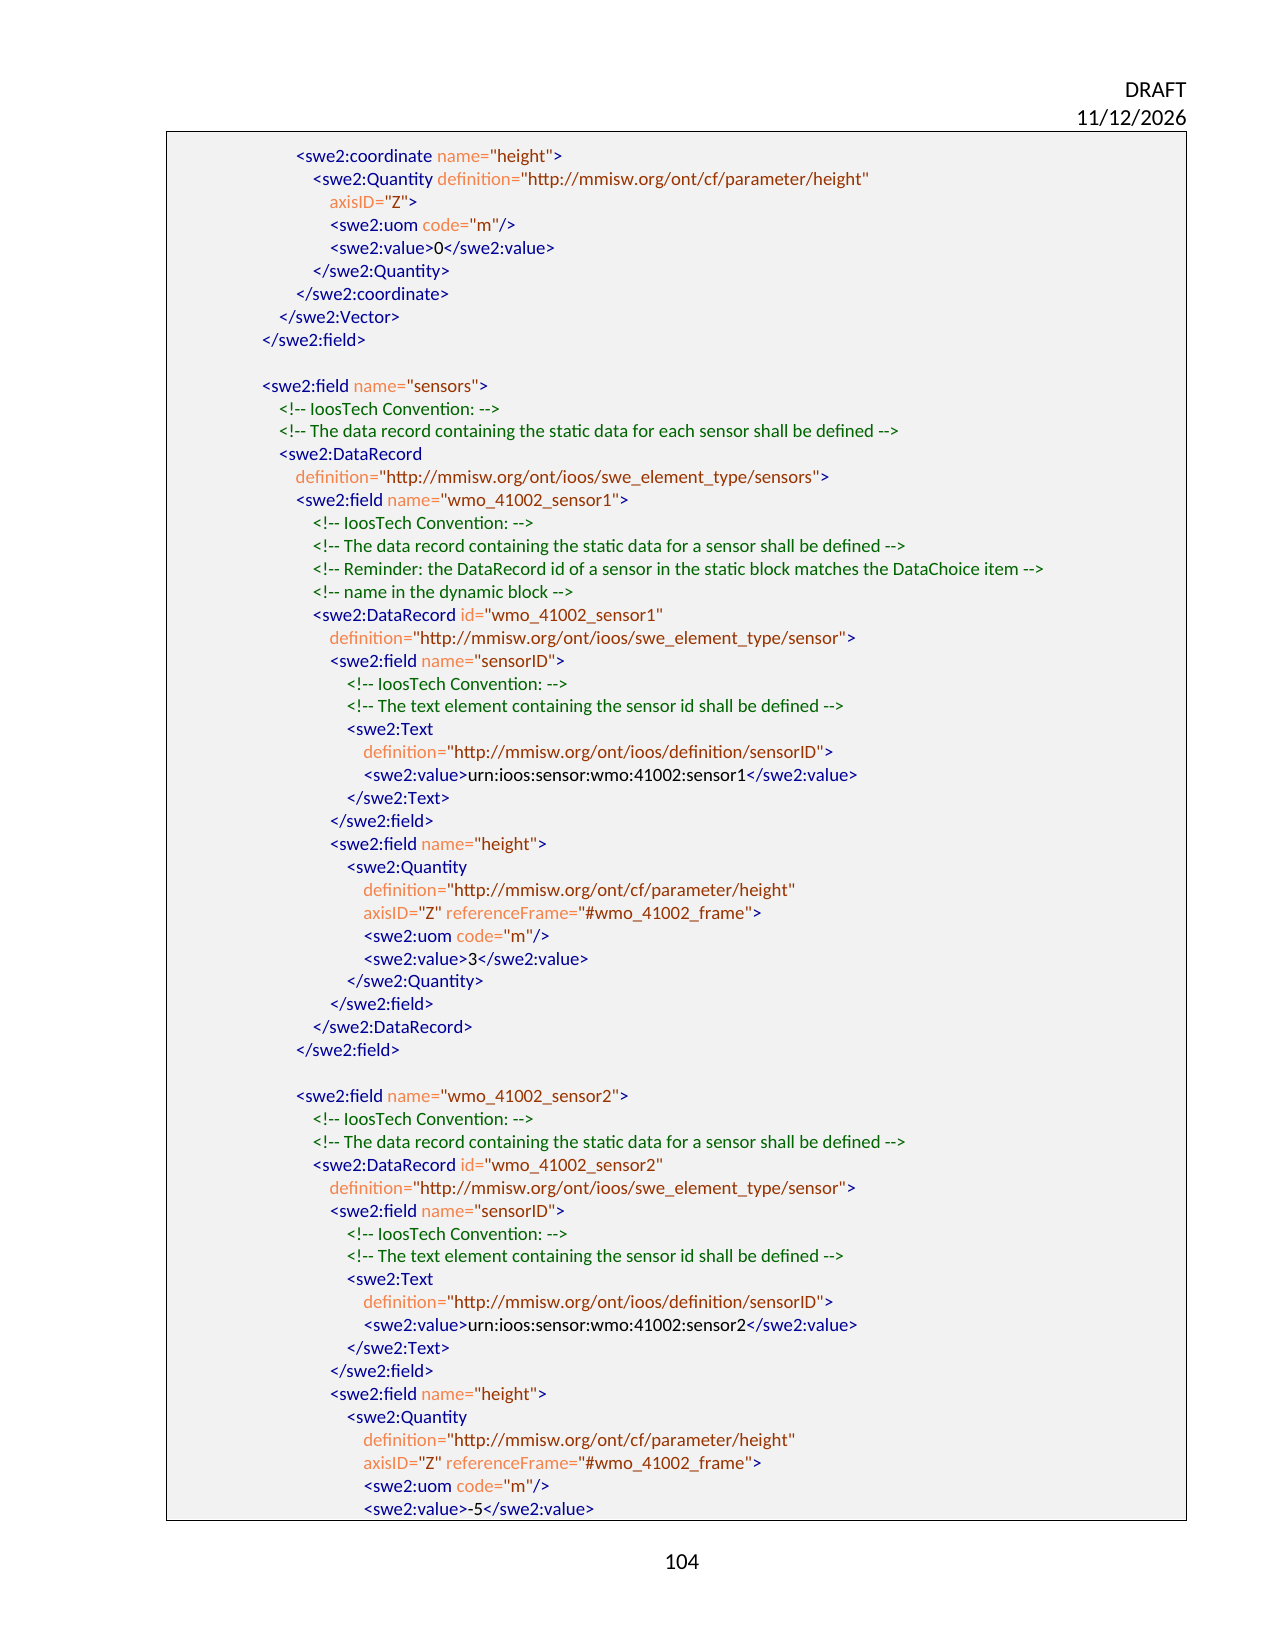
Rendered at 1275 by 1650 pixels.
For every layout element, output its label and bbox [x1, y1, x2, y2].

table_header [167, 132, 1186, 1519]
